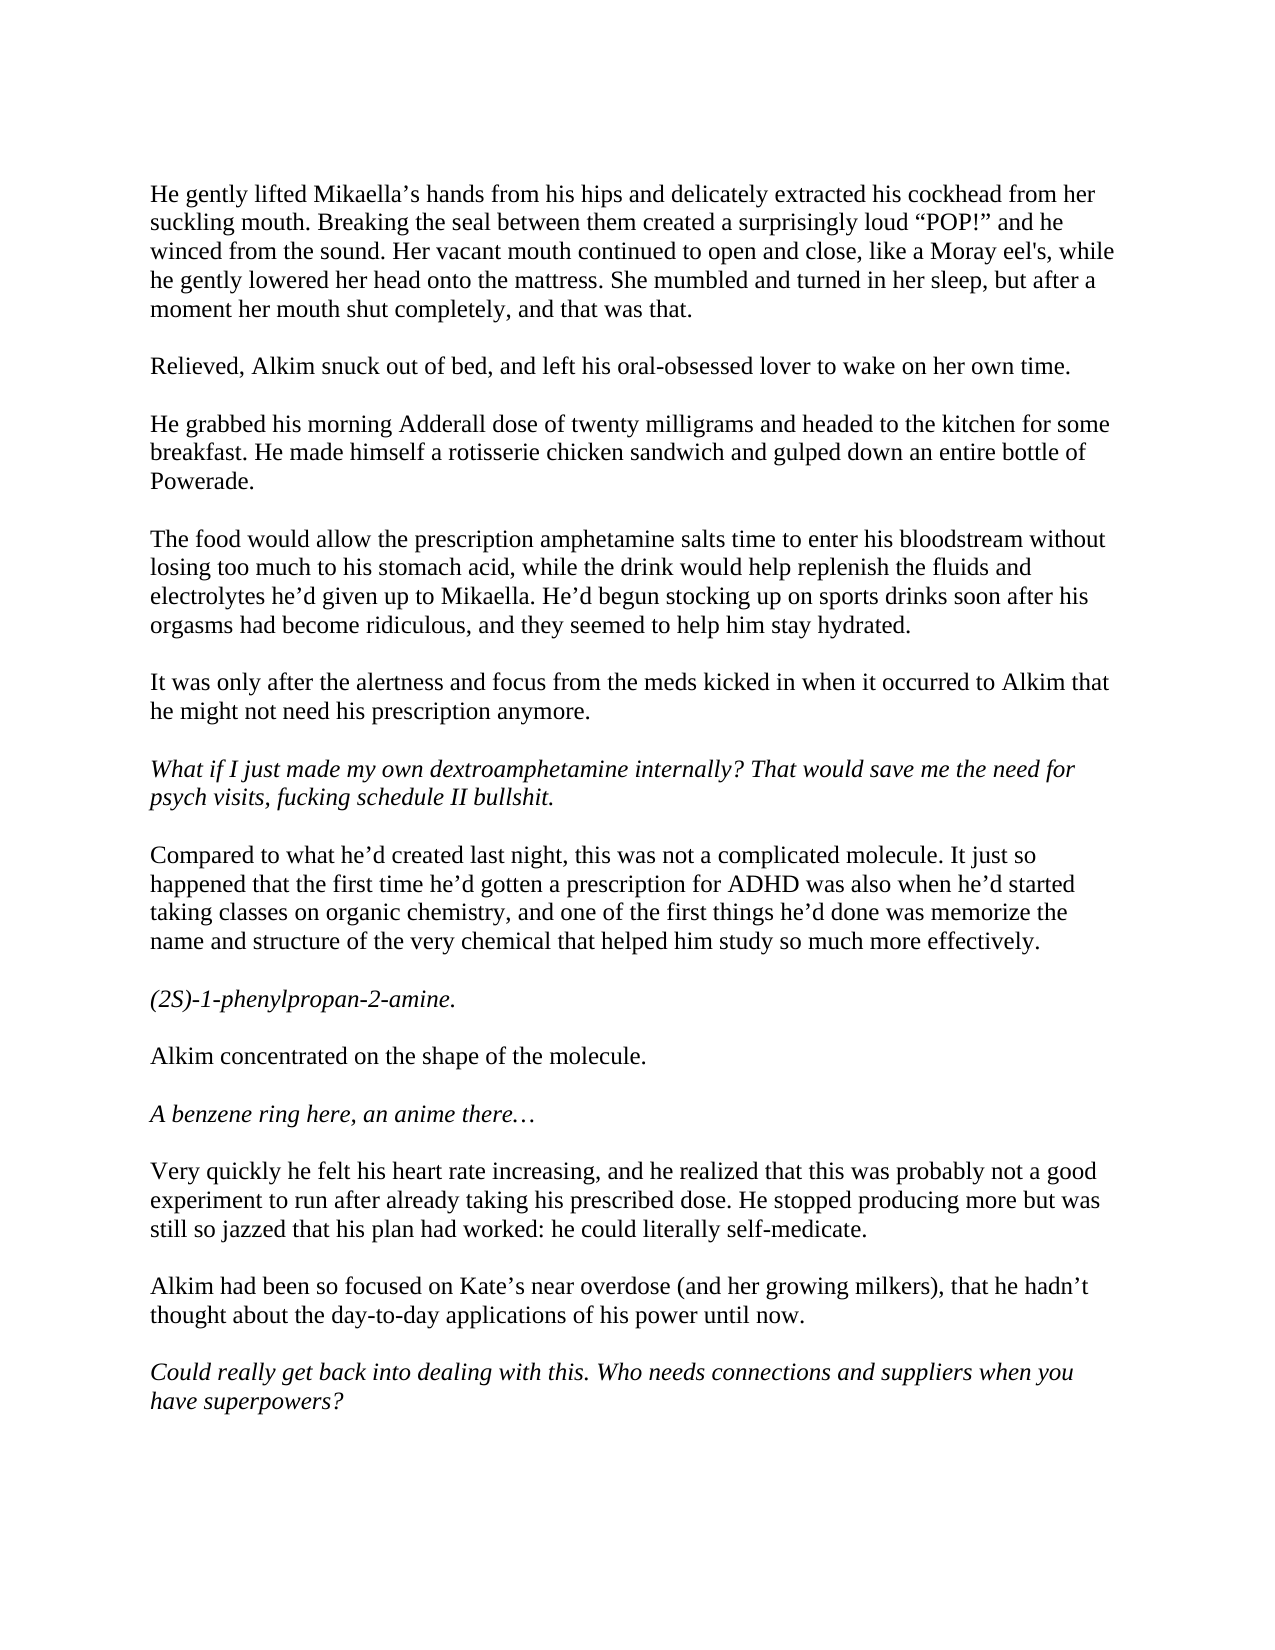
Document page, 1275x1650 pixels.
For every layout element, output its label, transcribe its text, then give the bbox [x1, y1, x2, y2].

text The food would allow the prescription amphetamine salts time to enter his bloodstream without losing too much to his stomach acid, while the drink would help replenish the fluids and electrolytes he’d given up to Mikaella. He’d begun stocking up on sports drinks soon after his orgasms had become ridiculous, and they seemed to help him stay hydrated. [150, 524, 1125, 639]
text What if I just made my own dextroamphetamine internally? That would save me the need for psych visits, fucking schedule II bullshit. [150, 754, 1125, 811]
text Could really get back into dealing with this. Who needs connections and suppliers when you have superpowers? [150, 1357, 1125, 1415]
text He grabbed his morning Adderall dose of twenty milligrams and headed to the kitchen for some breakfast. He made himself a rotisserie chicken sandwich and gulped down an entire bottle of Powerade. [150, 409, 1125, 495]
text (2S)-1-phenylpropan-2-amine. [150, 984, 1125, 1012]
text Alkim had been so focused on Kate’s near overdose (and her growing milkers), that he hadn’t thought about the day-to-day applications of his power until now. [150, 1271, 1125, 1329]
text He gently lifted Mikaella’s hands from his hips and delicately extracted his cockhead from her suckling mouth. Breaking the seal between them created a surprisingly loud “POP!” and he winced from the sound. Her vacant mouth continued to open and close, like a Moray eel's, while he gently lowered her head onto the mattress. She mumbled and turned in her sleep, but after a moment her mouth shut completely, and that was that. [150, 179, 1125, 322]
text Alkim concentrated on the shape of the molecule. [150, 1041, 1125, 1070]
text Relieved, Alkim snuck out of bed, and left his oral-obsessed lover to wake on her own time. [150, 351, 1125, 380]
text It was only after the alertness and focus from the meds kicked in when it occurred to Alkim that he might not need his prescription anymore. [150, 667, 1125, 725]
text Very quickly he felt his heart rate increasing, and he realized that this was probably not a good experiment to run after already taking his prescribed dose. He stopped producing more but was still so jazzed that his plan had worked: he could literally self-medicate. [150, 1156, 1125, 1242]
text Compared to what he’d created last night, this was not a complicated molecule. It just so happened that the first time he’d gotten a prescription for ADHD was also when he’d started taking classes on organic chemistry, and one of the first things he’d done was memorize the name and structure of the very chemical that helped him study so much more effectively. [150, 840, 1125, 955]
text A benzene ring here, an anime there… [150, 1099, 1125, 1127]
